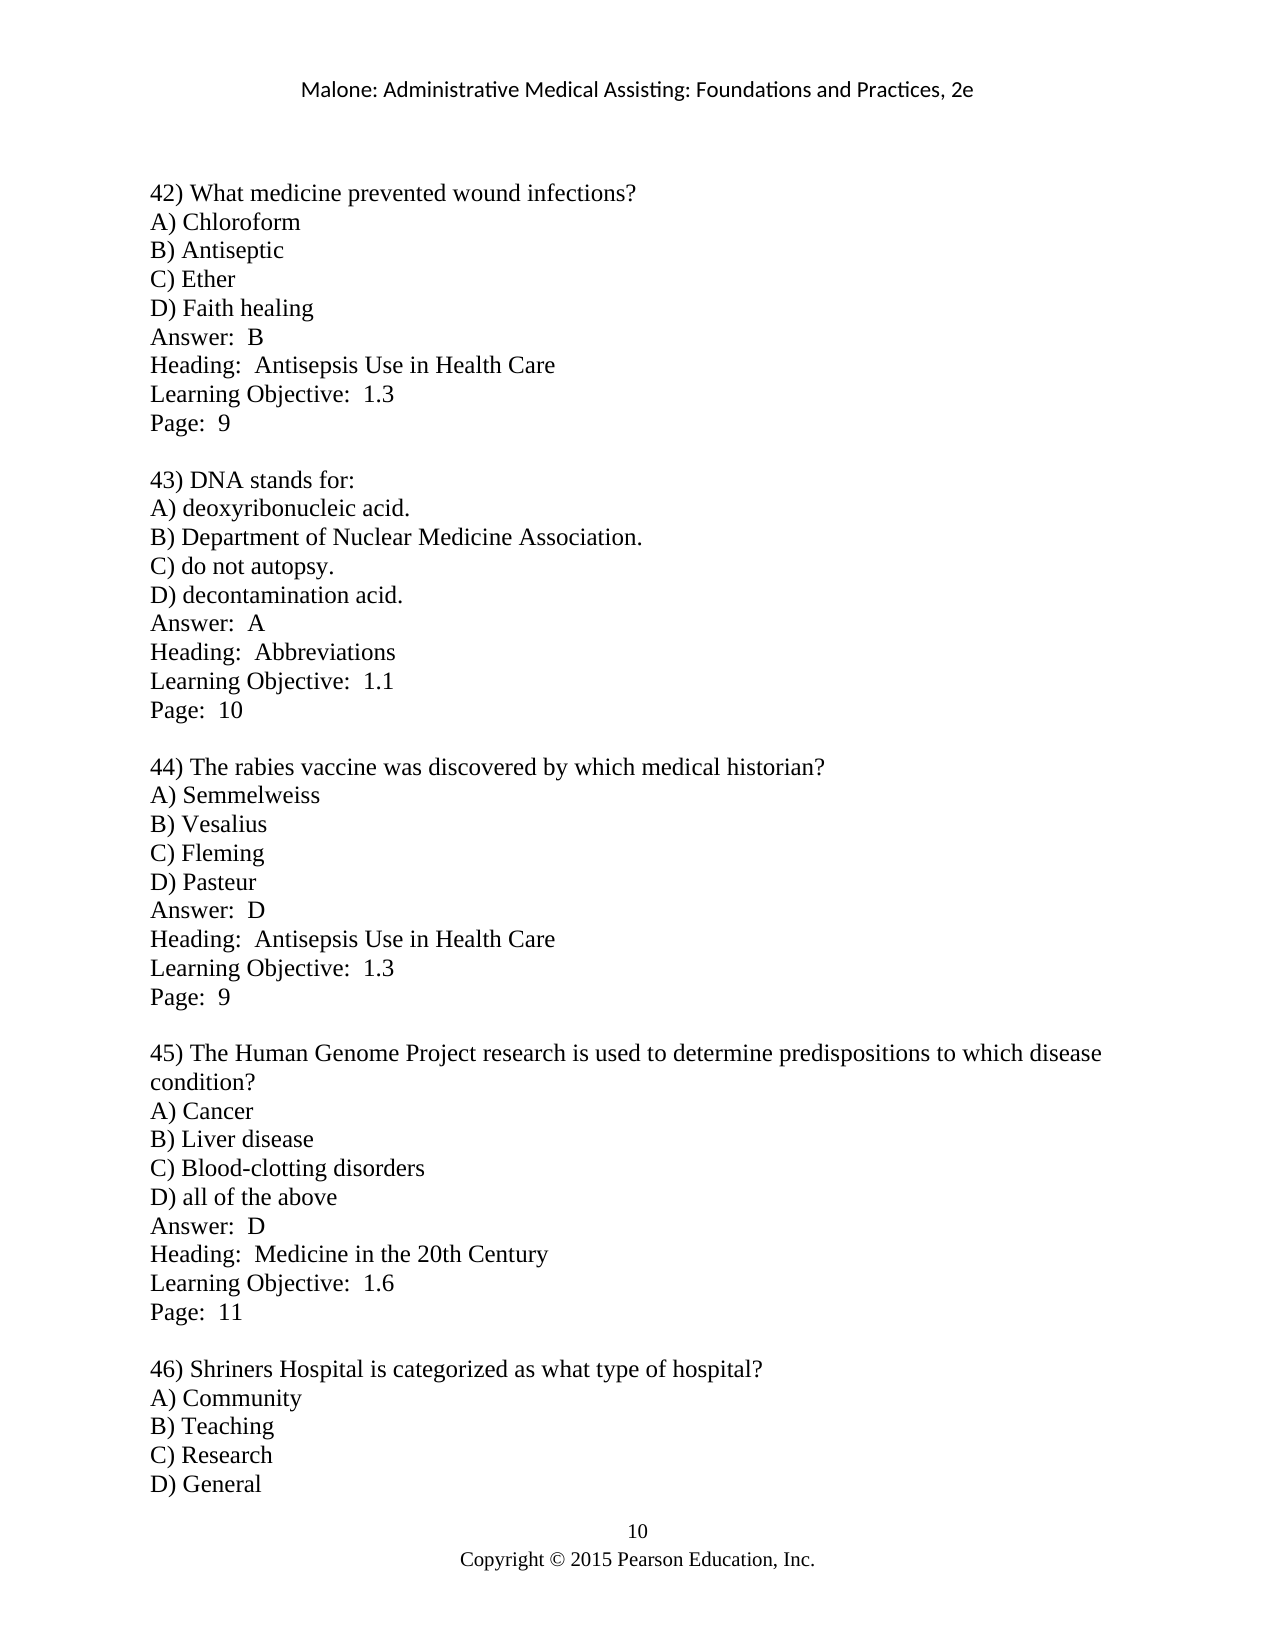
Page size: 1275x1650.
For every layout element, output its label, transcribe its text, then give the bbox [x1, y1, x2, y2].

text B) Department of Nuclear Medicine Association. [150, 522, 1125, 551]
text 43) DNA stands for: [150, 465, 1125, 493]
text Page: 11 [150, 1297, 1125, 1326]
text 46) Shriners Hospital is categorized as what type of hospital? [150, 1354, 1125, 1383]
text Heading: Abbreviations [150, 637, 1125, 666]
text B) Antiseptic [150, 236, 1125, 264]
text C) do not autopsy. [150, 551, 1125, 580]
text Page: 9 [150, 982, 1125, 1010]
text A) Community [150, 1383, 1125, 1411]
text B) Vesalius [150, 809, 1125, 838]
text Learning Objective: 1.3 [150, 379, 1125, 408]
text D) decontamination acid. [150, 580, 1125, 608]
text C) Fleming [150, 838, 1125, 867]
text Learning Objective: 1.6 [150, 1268, 1125, 1297]
text D) Faith healing [150, 293, 1125, 322]
text B) Teaching [150, 1411, 1125, 1440]
text C) Ether [150, 264, 1125, 293]
text A) Semmelweiss [150, 780, 1125, 809]
text A) deoxyribonucleic acid. [150, 493, 1125, 522]
text B) Liver disease [150, 1124, 1125, 1153]
text Answer: A [150, 608, 1125, 637]
text C) Research [150, 1440, 1125, 1469]
text 42) What medicine prevented wound infections? [150, 178, 1125, 207]
text Learning Objective: 1.3 [150, 953, 1125, 982]
text 45) The Human Genome Project research is used to determine predispositions to which disease condition? [150, 1038, 1125, 1096]
text D) all of the above [150, 1182, 1125, 1211]
text Answer: B [150, 322, 1125, 351]
text Page: 10 [150, 695, 1125, 723]
text Page: 9 [150, 408, 1125, 437]
text A) Cancer [150, 1096, 1125, 1124]
text D) Pasteur [150, 867, 1125, 895]
text A) Chloroform [150, 207, 1125, 236]
text 44) The rabies vaccine was discovered by which medical historian? [150, 752, 1125, 780]
text Learning Objective: 1.1 [150, 666, 1125, 695]
text Heading: Antisepsis Use in Health Care [150, 924, 1125, 953]
text Answer: D [150, 1211, 1125, 1239]
text Answer: D [150, 895, 1125, 924]
text C) Blood-clotting disorders [150, 1153, 1125, 1182]
text D) General [150, 1469, 1125, 1498]
text Heading: Antisepsis Use in Health Care [150, 351, 1125, 379]
text Heading: Medicine in the 20th Century [150, 1239, 1125, 1268]
